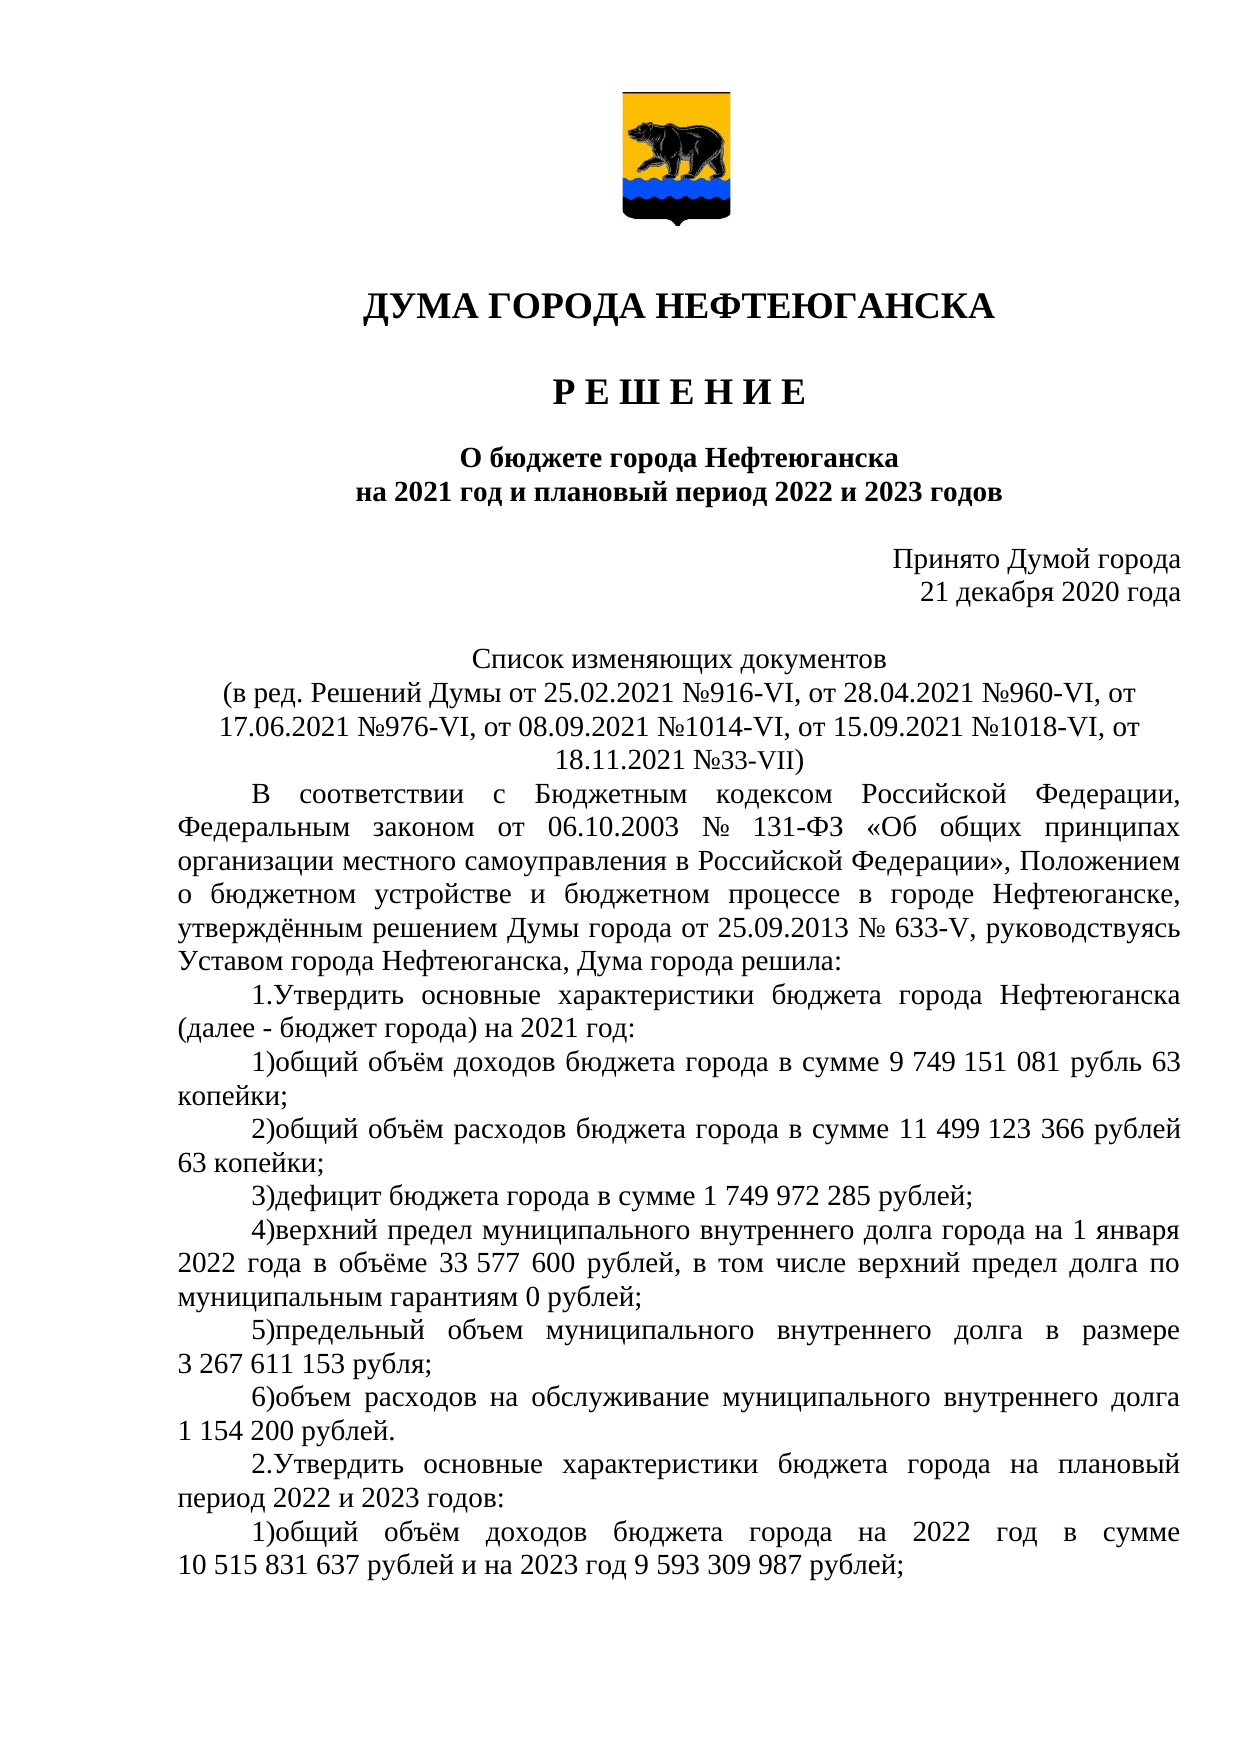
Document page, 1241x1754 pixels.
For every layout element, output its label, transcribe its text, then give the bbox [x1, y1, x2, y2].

text Принято Думой города [177, 541, 1181, 574]
text (в ред. Решений Думы от 25.02.2021 №916-VI, от 28.04.2021 №960-VI, от 17.06.2021 №976-VI, от 08.09.2021 №1014-VI, от 15.09.2021 №1018-VI, от 18.11.2021 №33-VII) [177, 675, 1181, 776]
text Список изменяющих документов [177, 642, 1181, 675]
picture [621, 92, 731, 224]
text 21 декабря 2020 года [177, 574, 1181, 608]
text ДУМА ГОРОДА НЕФТЕЮГАНСКА [177, 283, 1181, 326]
text Р Е Ш Е Н И Е [177, 369, 1181, 412]
text О бюджете города Нефтеюганска [177, 440, 1181, 474]
text В соответствии с Бюджетным кодексом Российской Федерации, Федеральным законом от 06.10.2003 № 131-ФЗ «Об общих принципах организации местного самоуправления в Российской Федерации», Положением о бюджетном устройстве и бюджетном процессе в городе Нефтеюганске, утверждённым решением Думы города от 25.09.2013 № 633-V, руководствуясь Уставом города Нефтеюганска, Дума города решила: [177, 776, 1181, 977]
text 4)верхний предел муниципального внутреннего долга города на 1 января 2022 года в объёме 33 577 600 рублей, в том числе верхний предел долга по муниципальным гарантиям 0 рублей; [177, 1212, 1181, 1312]
text 1)общий объём доходов бюджета города в сумме 9 749 151 081 рубль 63 копейки; [177, 1044, 1181, 1111]
text 5)предельный объем муниципального внутреннего долга в размере 3 267 611 153 рубля; [177, 1312, 1181, 1379]
text 2)общий объём расходов бюджета города в сумме 11 499 123 366 рублей 63 копейки; [177, 1111, 1181, 1178]
text 1)общий объём доходов бюджета города на 2022 год в сумме 10 515 831 637 рублей и на 2023 год 9 593 309 987 рублей; [177, 1514, 1181, 1581]
text на 2021 год и плановый период 2022 и 2023 годов [177, 474, 1181, 507]
text 2.Утвердить основные характеристики бюджета города на плановый период 2022 и 2023 годов: [177, 1447, 1181, 1514]
text 3)дефицит бюджета города в сумме 1 749 972 285 рублей; [177, 1178, 1181, 1212]
text 1.Утвердить основные характеристики бюджета города Нефтеюганска (далее - бюджет города) на 2021 год: [177, 977, 1181, 1044]
text 6)объем расходов на обслуживание муниципального внутреннего долга 1 154 200 рублей. [177, 1379, 1181, 1447]
